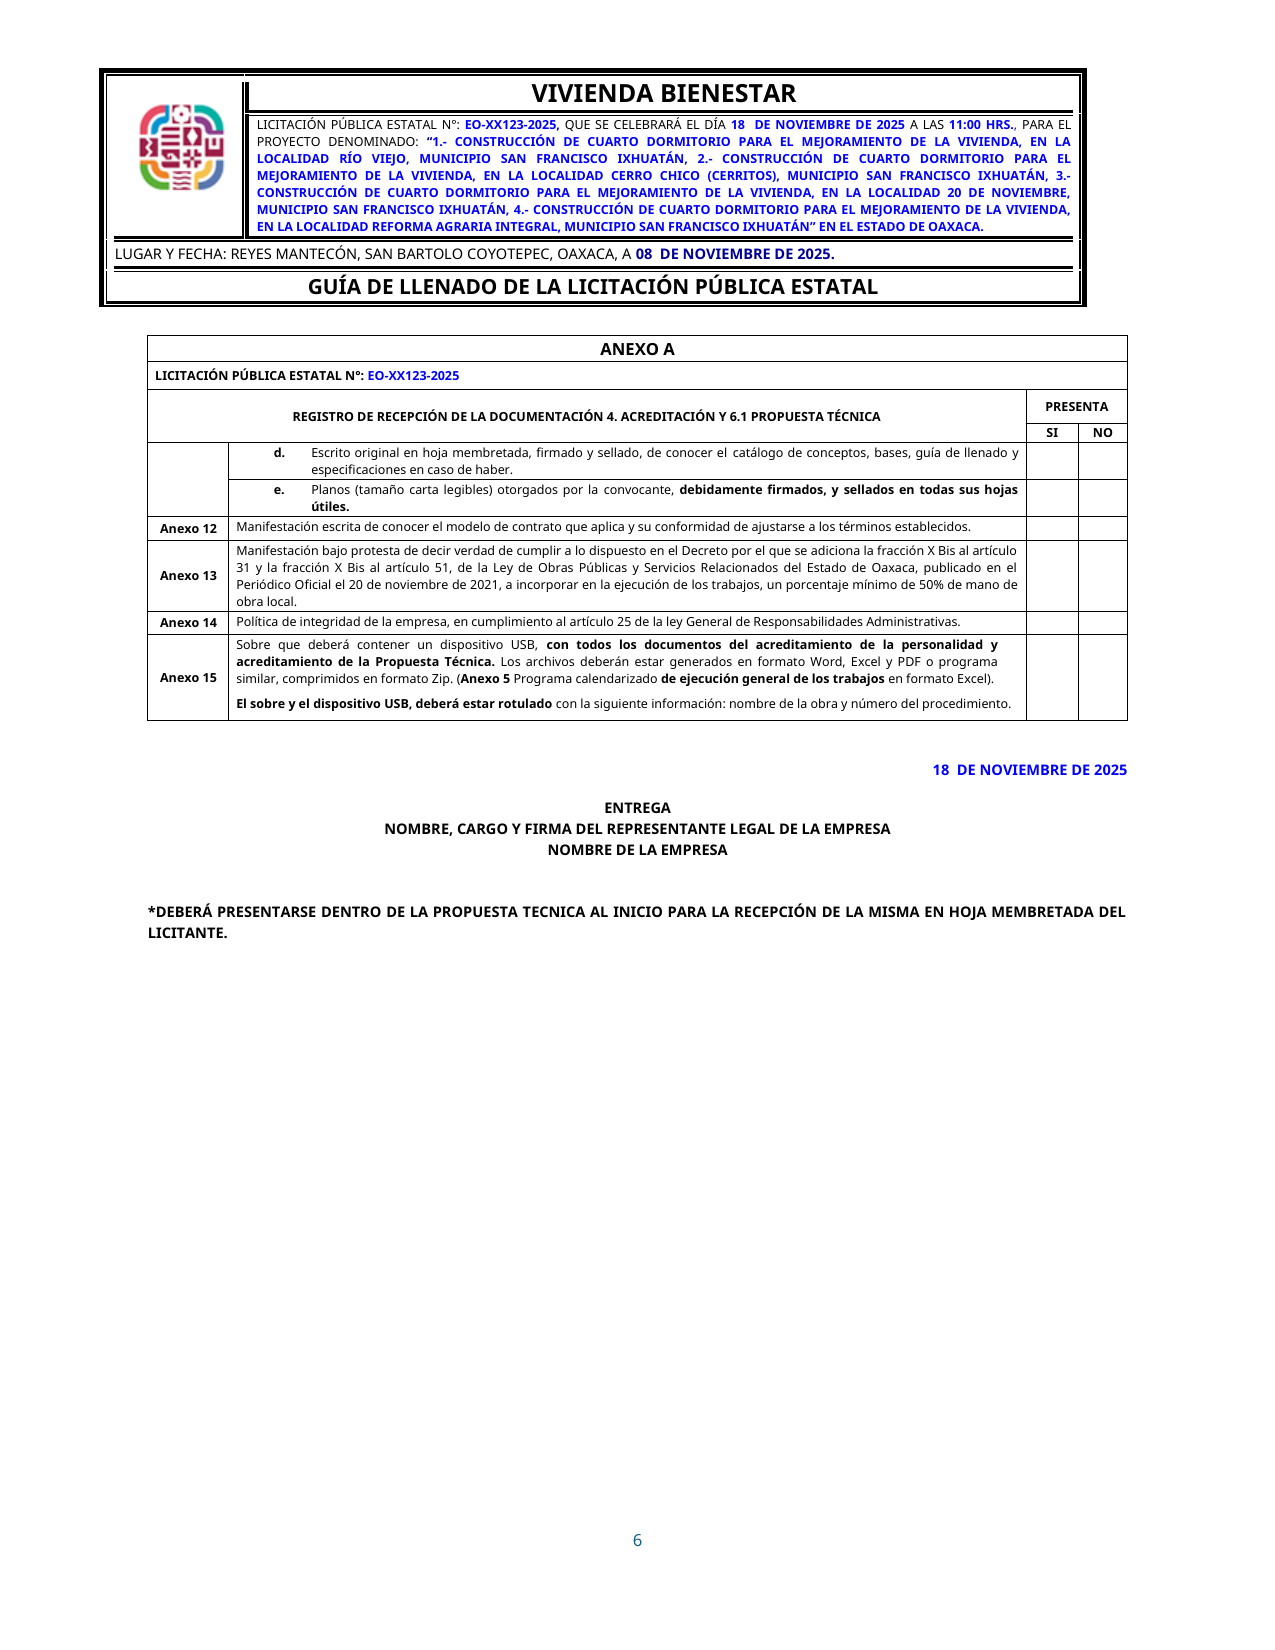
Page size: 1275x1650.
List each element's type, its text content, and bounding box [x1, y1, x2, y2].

table_cell Manifestación bajo protesta de decir verdad de cumplir a lo dispuesto en el Decreto por el que se adiciona la fracción X Bis al artículo 31 y la fracción X Bis al artículo 51, de la Ley de Obras Públicas y Servicios Relacionados del Estado de Oaxaca, publicado en el Periódico Oficial el 20 de noviembre de 2021, a incorporar en la ejecución de los trabajos, un porcentaje mínimo de 50% de mano de obra local. [229, 541, 1026, 611]
text ENTREGA [148, 798, 1127, 818]
table_cell [1079, 612, 1127, 634]
table_cell [1027, 612, 1078, 634]
table_cell [1079, 443, 1127, 479]
table_cell NO [1079, 424, 1127, 442]
table_cell [1079, 635, 1127, 719]
table_cell Política de integridad de la empresa, en cumplimiento al artículo 25 de la ley General de Responsabilidades Administrativas. [229, 612, 1026, 634]
table_cell [1079, 480, 1127, 516]
table_cell LICITACIÓN PÚBLICA ESTATAL N°: EO-XX123-2025 [148, 362, 1127, 389]
table_cell [1079, 541, 1127, 611]
picture [128, 97, 235, 196]
table_cell SI [1027, 424, 1078, 442]
text NOMBRE DE LA EMPRESA [148, 840, 1127, 859]
table_cell [1079, 517, 1127, 540]
table_cell Anexo 13 [148, 541, 228, 611]
table_cell PRESENTA [1027, 390, 1127, 422]
text NOMBRE, CARGO Y FIRMA DEL REPRESENTANTE LEGAL DE LA EMPRESA [148, 819, 1127, 839]
table_cell Escrito original en hoja membretada, firmado y sellado, de conocer el catálogo de conceptos, bases, guía de llenado y especificaciones en caso de haber. [229, 443, 1026, 479]
table_cell Planos (tamaño carta legibles) otorgados por la convocante, debidamente firmados, y sellados en todas sus hojas útiles. [229, 480, 1026, 516]
text 18 DE NOVIEMBRE DE 2025 [148, 760, 1127, 780]
table_cell Manifestación escrita de conocer el modelo de contrato que aplica y su conformidad de ajustarse a los términos establecidos. [229, 517, 1026, 540]
table_cell REGISTRO DE RECEPCIÓN DE LA DOCUMENTACIÓN 4. ACREDITACIÓN Y 6.1 PROPUESTA TÉCNICA [148, 390, 1026, 442]
table_cell Anexo 12 [148, 517, 228, 540]
table_cell Anexo 15 [148, 635, 228, 719]
table_cell Anexo 14 [148, 612, 228, 634]
table_cell [1027, 635, 1078, 719]
table_cell [1027, 443, 1078, 479]
table_cell Sobre que deberá contener un dispositivo USB, con todos los documentos del acreditamiento de la personalidad y acreditamiento de la Propuesta Técnica. Los archivos deberán estar generados en formato Word, Excel y PDF o programa similar, comprimidos en formato Zip. (Anexo 5 Programa calendarizado de ejecución general de los trabajos en formato Excel). El sobre y el dispositivo USB, deberá estar rotulado con la siguiente información: nombre de la obra y número del procedimiento. [229, 635, 1026, 719]
text *DEBERÁ PRESENTARSE DENTRO DE LA PROPUESTA TECNICA AL INICIO PARA LA RECEPCIÓN DE LA MISMA EN HOJA MEMBRETADA DEL LICITANTE. [148, 902, 1127, 943]
table_cell [1027, 480, 1078, 516]
table_header ANEXO A [148, 336, 1127, 361]
table_cell [1027, 541, 1078, 611]
table_cell [1027, 517, 1078, 540]
